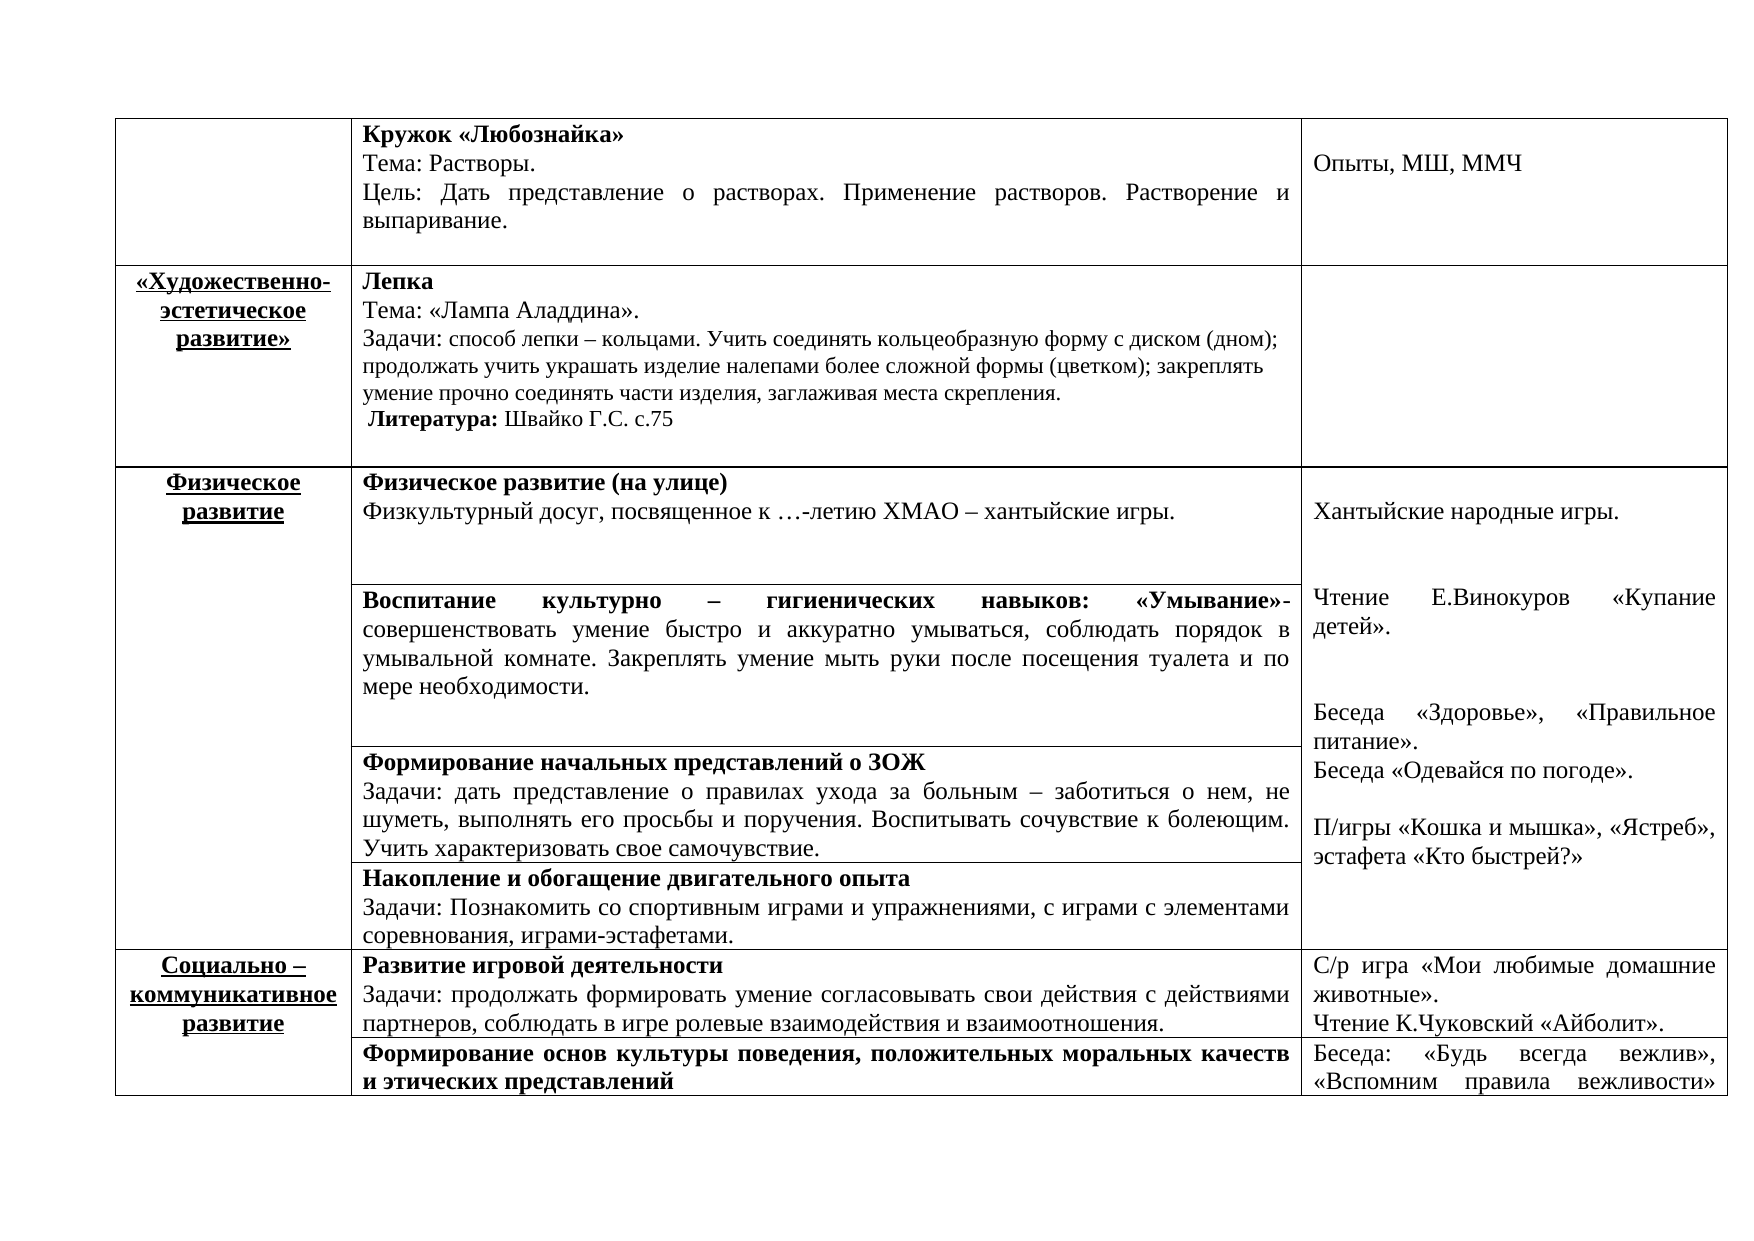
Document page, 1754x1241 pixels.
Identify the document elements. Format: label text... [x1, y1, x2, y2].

table_cell [1302, 266, 1727, 466]
table_cell Хантыйские народные игры. Чтение Е.Винокуров «Купание детей». Беседа «Здоровье», «Правильное питание». Беседа «Одевайся по погоде». П/игры «Кошка и мышка», «Ястреб», эстафета «Кто быстрей?» [1302, 468, 1727, 949]
table_cell Воспитание культурно – гигиенических навыков: «Умывание»- совершенствовать умение быстро и аккуратно умываться, соблюдать порядок в умывальной комнате. Закреплять умение мыть руки после посещения туалета и по мере необходимости. [352, 585, 1301, 746]
table_cell Лепка Тема: «Лампа Аладдина». Задачи: способ лепки – кольцами. Учить соединять кольцеобразную форму с диском (дном); продолжать учить украшать изделие налепами более сложной формы (цветком); закреплять умение прочно соединять части изделия, заглаживая места скрепления. Литература: Швайко Г.С. с.75 [352, 266, 1301, 466]
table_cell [352, 1038, 1301, 1095]
table_cell Накопление и обогащение двигательного опыта Задачи: Познакомить со спортивным играми и упражнениями, с играми с элементами соревнования, играми-эстафетами. [352, 863, 1301, 949]
table_cell Развитие игровой деятельности Задачи: продолжать формировать умение согласовывать свои действия с действиями партнеров, соблюдать в игре ролевые взаимодействия и взаимоотношения. [352, 950, 1301, 1037]
table_cell Социально – коммуникативное развитие [116, 950, 351, 1095]
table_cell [1302, 1038, 1727, 1095]
table_cell С/р игра «Мои любимые домашние животные». Чтение К.Чуковский «Айболит». [1302, 950, 1727, 1037]
table_cell Формирование начальных представлений о ЗОЖ Задачи: дать представление о правилах ухода за больным – заботиться о нем, не шуметь, выполнять его просьбы и поручения. Воспитывать сочувствие к болеющим. Учить характеризовать свое самочувствие. [352, 747, 1301, 862]
table_cell Физическое развитие (на улице) Физкультурный досуг, посвященное к …-летию ХМАО – хантыйские игры. [352, 468, 1301, 584]
table_cell Физическое развитие [116, 468, 351, 949]
table_cell Кружок «Любознайка» Тема: Растворы. Цель: Дать представление о растворах. Применение растворов. Растворение и выпаривание. [352, 119, 1301, 265]
table_cell «Художественно-эстетическое развитие» [116, 266, 351, 466]
